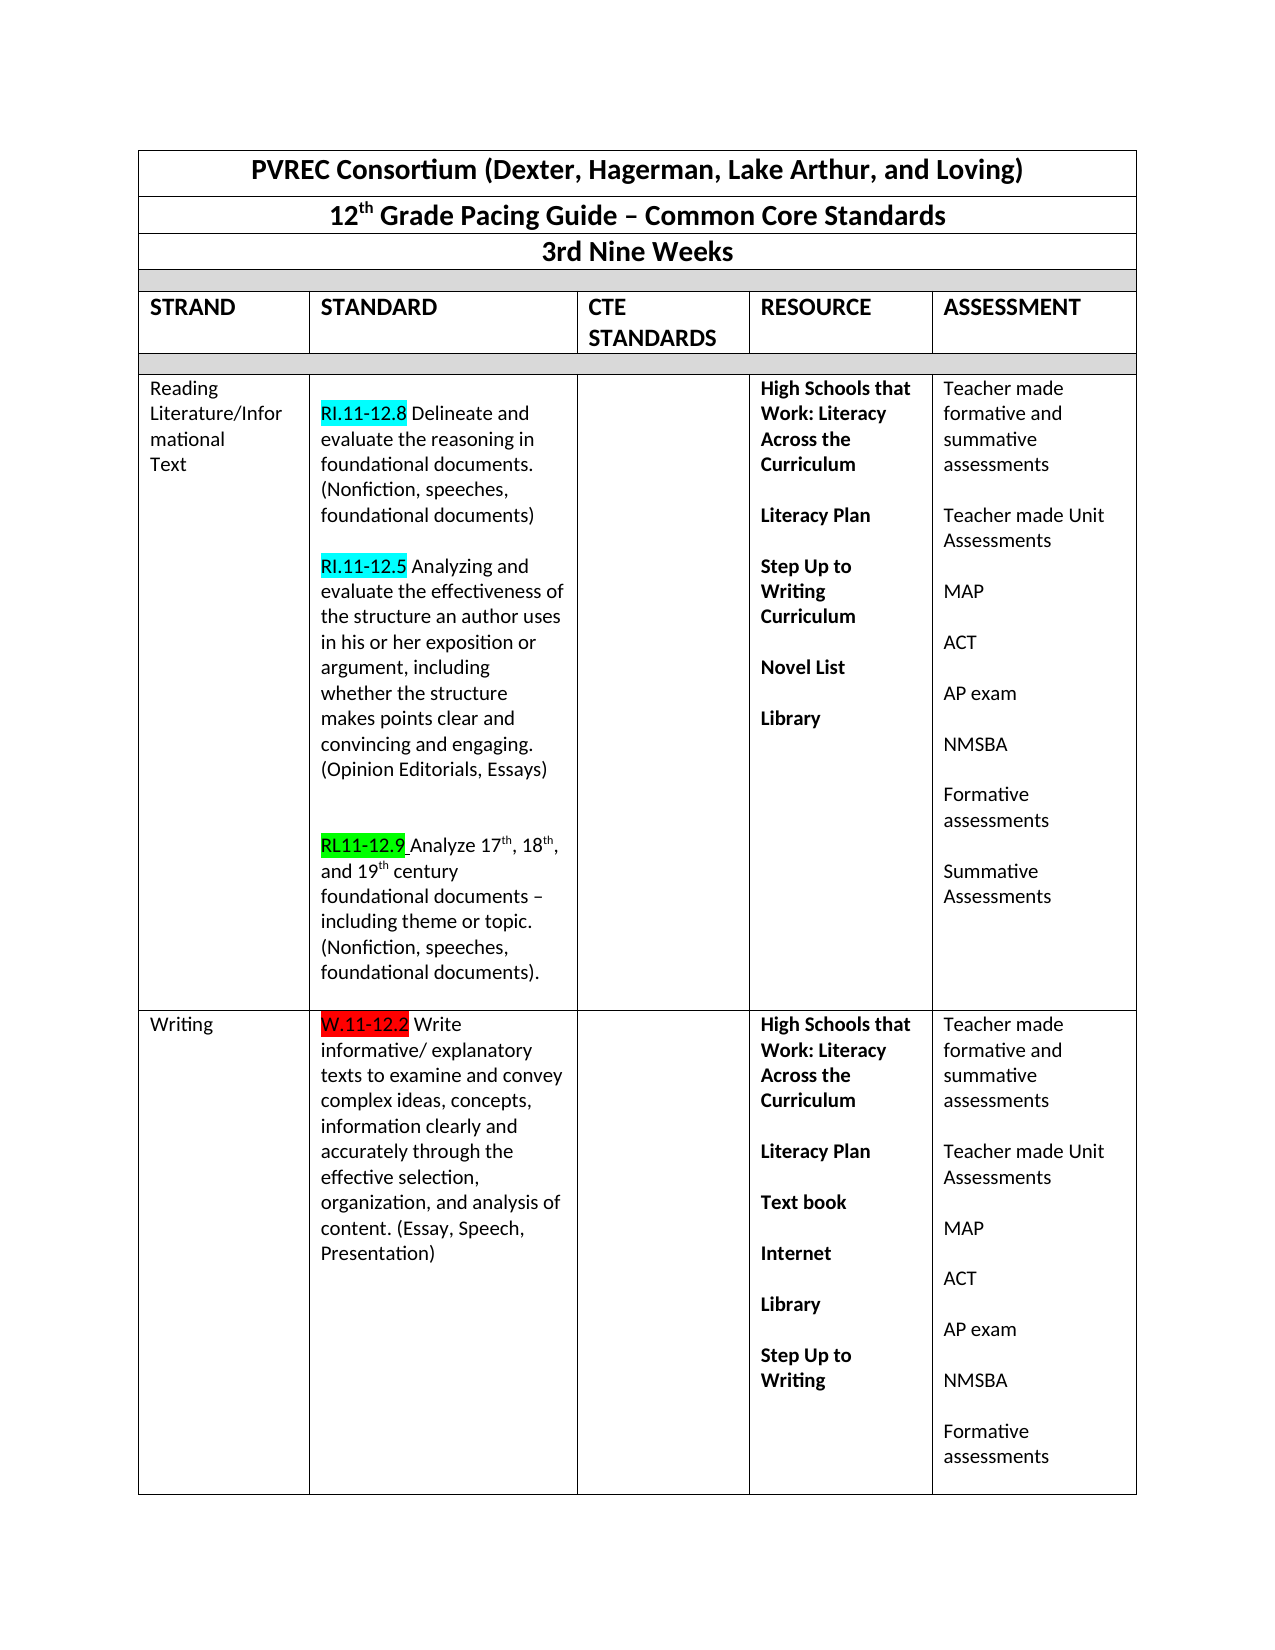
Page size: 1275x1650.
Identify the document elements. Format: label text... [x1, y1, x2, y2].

table_cell 3rd Nine Weeks [139, 234, 1136, 269]
table_cell RI.11-12.8 Delineate and evaluate the reasoning in foundational documents. (Nonfiction, speeches, foundational documents) RI.11-12.5 Analyzing and evaluate the effectiveness of the structure an author uses in his or her exposition or argument, including whether the structure makes points clear and convincing and engaging. (Opinion Editorials, Essays) RL11-12.9 Analyze 17th, 18th, and 19th century foundational documents –including theme or topic. (Nonfiction, speeches, foundational documents). [310, 375, 577, 1010]
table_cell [310, 1011, 577, 1494]
table_cell 12th Grade Pacing Guide – Common Core Standards [139, 197, 1136, 232]
table_cell STRAND [139, 292, 309, 353]
table_cell Reading Literature/Informational Text [139, 375, 309, 1010]
table_cell CTE STANDARDS [578, 292, 749, 353]
table_cell STANDARD [310, 292, 577, 353]
table_cell [139, 270, 1136, 291]
table_header PVREC Consortium (Dexter, Hagerman, Lake Arthur, and Loving) [139, 151, 1136, 196]
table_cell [750, 1011, 932, 1494]
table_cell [933, 1011, 1136, 1494]
table_cell High Schools that Work: Literacy Across the Curriculum Literacy Plan Step Up to Writing Curriculum Novel List Library [750, 375, 932, 1010]
table_cell Writing [139, 1011, 309, 1494]
table_cell RESOURCE [750, 292, 932, 353]
table_cell [139, 354, 1136, 374]
table_cell [578, 375, 749, 1010]
table_cell ASSESSMENT [933, 292, 1136, 353]
table_cell [578, 1011, 749, 1494]
